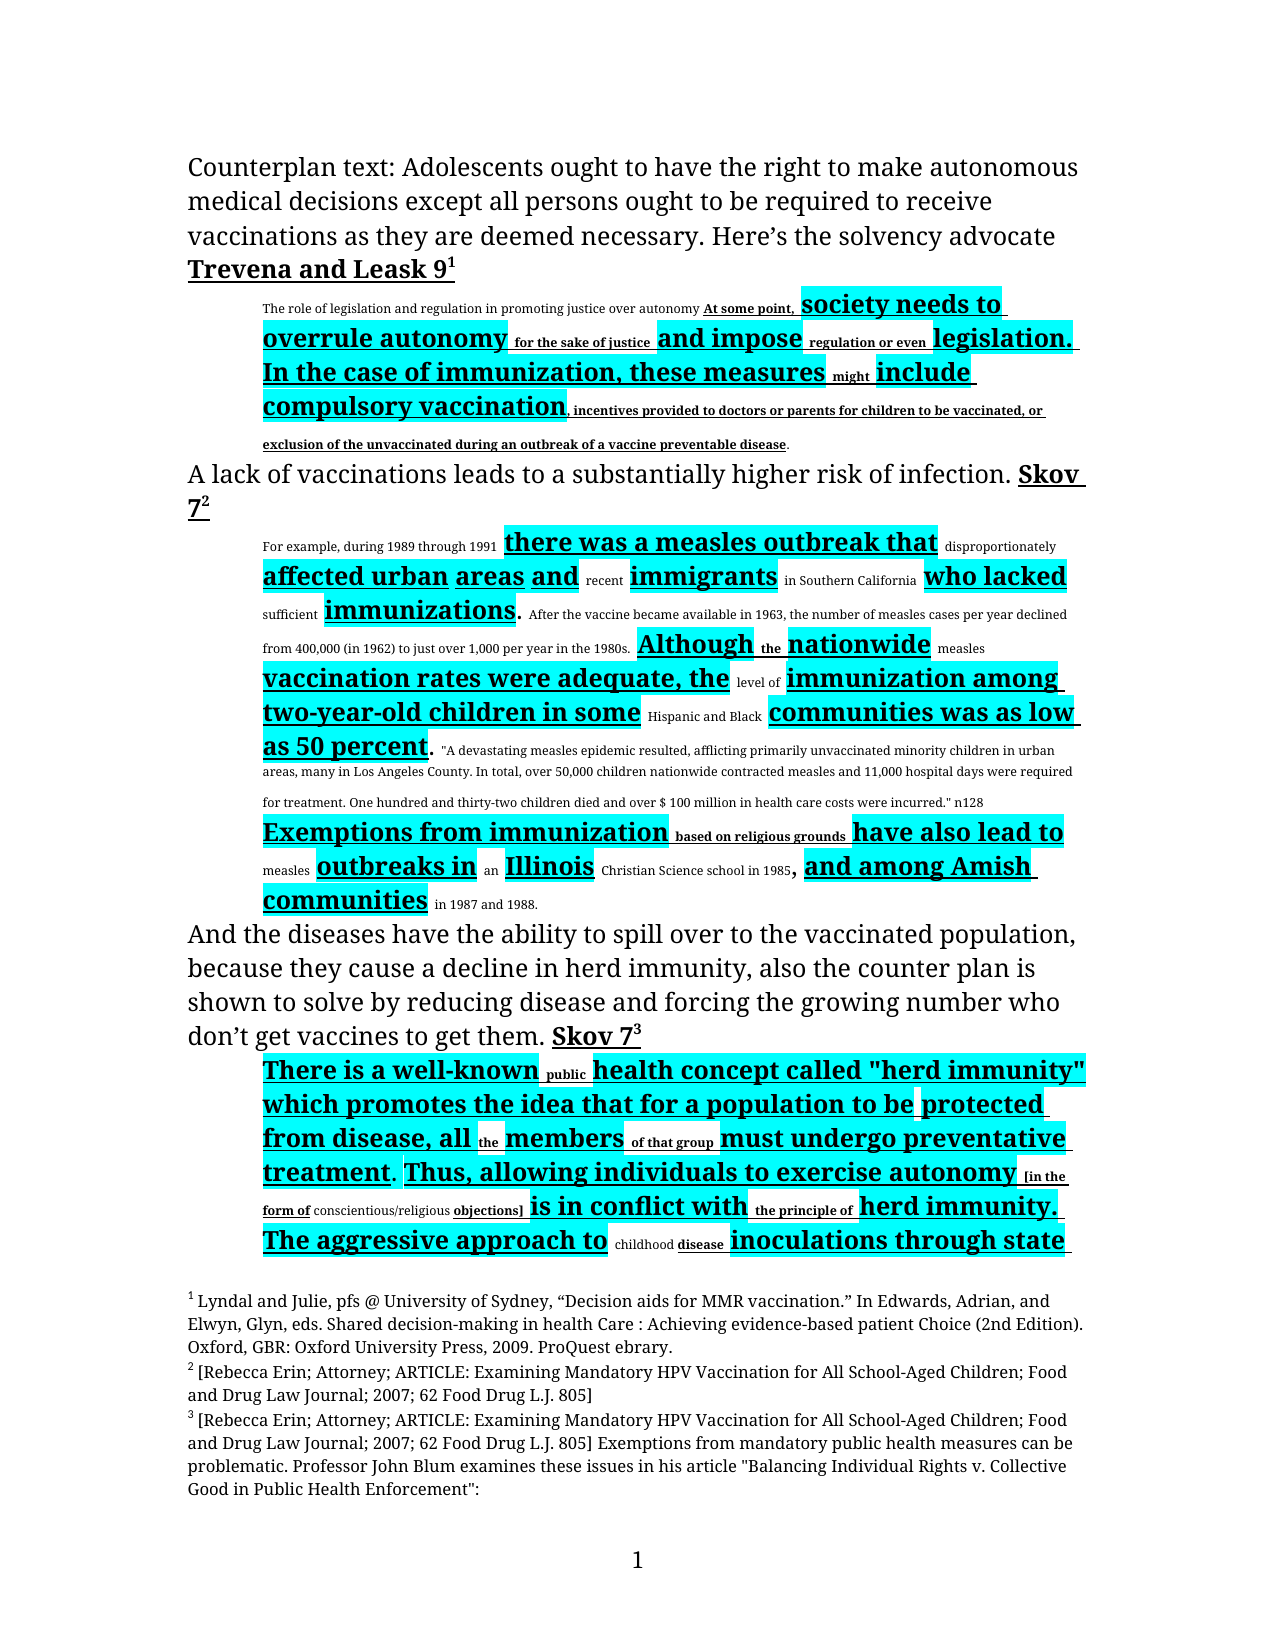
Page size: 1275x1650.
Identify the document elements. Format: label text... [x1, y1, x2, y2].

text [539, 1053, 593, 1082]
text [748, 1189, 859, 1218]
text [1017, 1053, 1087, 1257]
text For example, during 1989 through 1991 there was a measles outbreak that disproportionately affected urban areas and recent immigrants in Southern California who lacked sufficient immunizations. After the vaccine became available in 1963, the number of measles cases per year declined from 400,000 (in 1962) to just over 1,000 per year in the 1980s. Although the nationwide measles vaccination rates were adequate, the level of immunization among two-year-old children in some Hispanic and Black communities was as low as 50 percent. "A devastating measles epidemic resulted, afflicting primarily unvaccinated minority children in urban areas, many in Los Angeles County. In total, over 50,000 children nationwide contracted measles and 11,000 hospital days were required for treatment. One hundred and thirty-two children died and over $ 100 million in health care costs were incurred." n128 Exemptions from immunization based on religious grounds have also lead to measles outbreaks in an Illinois Christian Science school in 1985, and among Amish communities in 1987 and 1988. [262, 525, 1087, 916]
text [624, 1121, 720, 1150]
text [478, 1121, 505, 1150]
text Counterplan text: Adolescents ought to have the right to make autonomous medical decisions except all persons ought to be required to receive vaccinations as they are deemed necessary. Here’s the solvency advocate Trevena and Leask 9 [187, 150, 1087, 286]
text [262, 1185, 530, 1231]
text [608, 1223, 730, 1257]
text And the diseases have the ability to spill over to the vaccinated population, because they cause a decline in herd immunity, also the counter plan is shown to solve by reducing disease and forcing the growing number who don’t get vaccines to get them. Skov 7 [187, 916, 1087, 1053]
text A lack of vaccinations leads to a substantially higher risk of infection. Skov 7 [187, 457, 1087, 525]
text The role of legislation and regulation in promoting justice over autonomy At some point, society needs to overrule autonomy for the sake of justice and impose regulation or even legislation. In the case of immunization, these measures might include compulsory vaccination, incentives provided to doctors or parents for children to be vaccinated, or exclusion of the unvaccinated during an outbreak of a vaccine preventable disease. [262, 286, 1087, 457]
